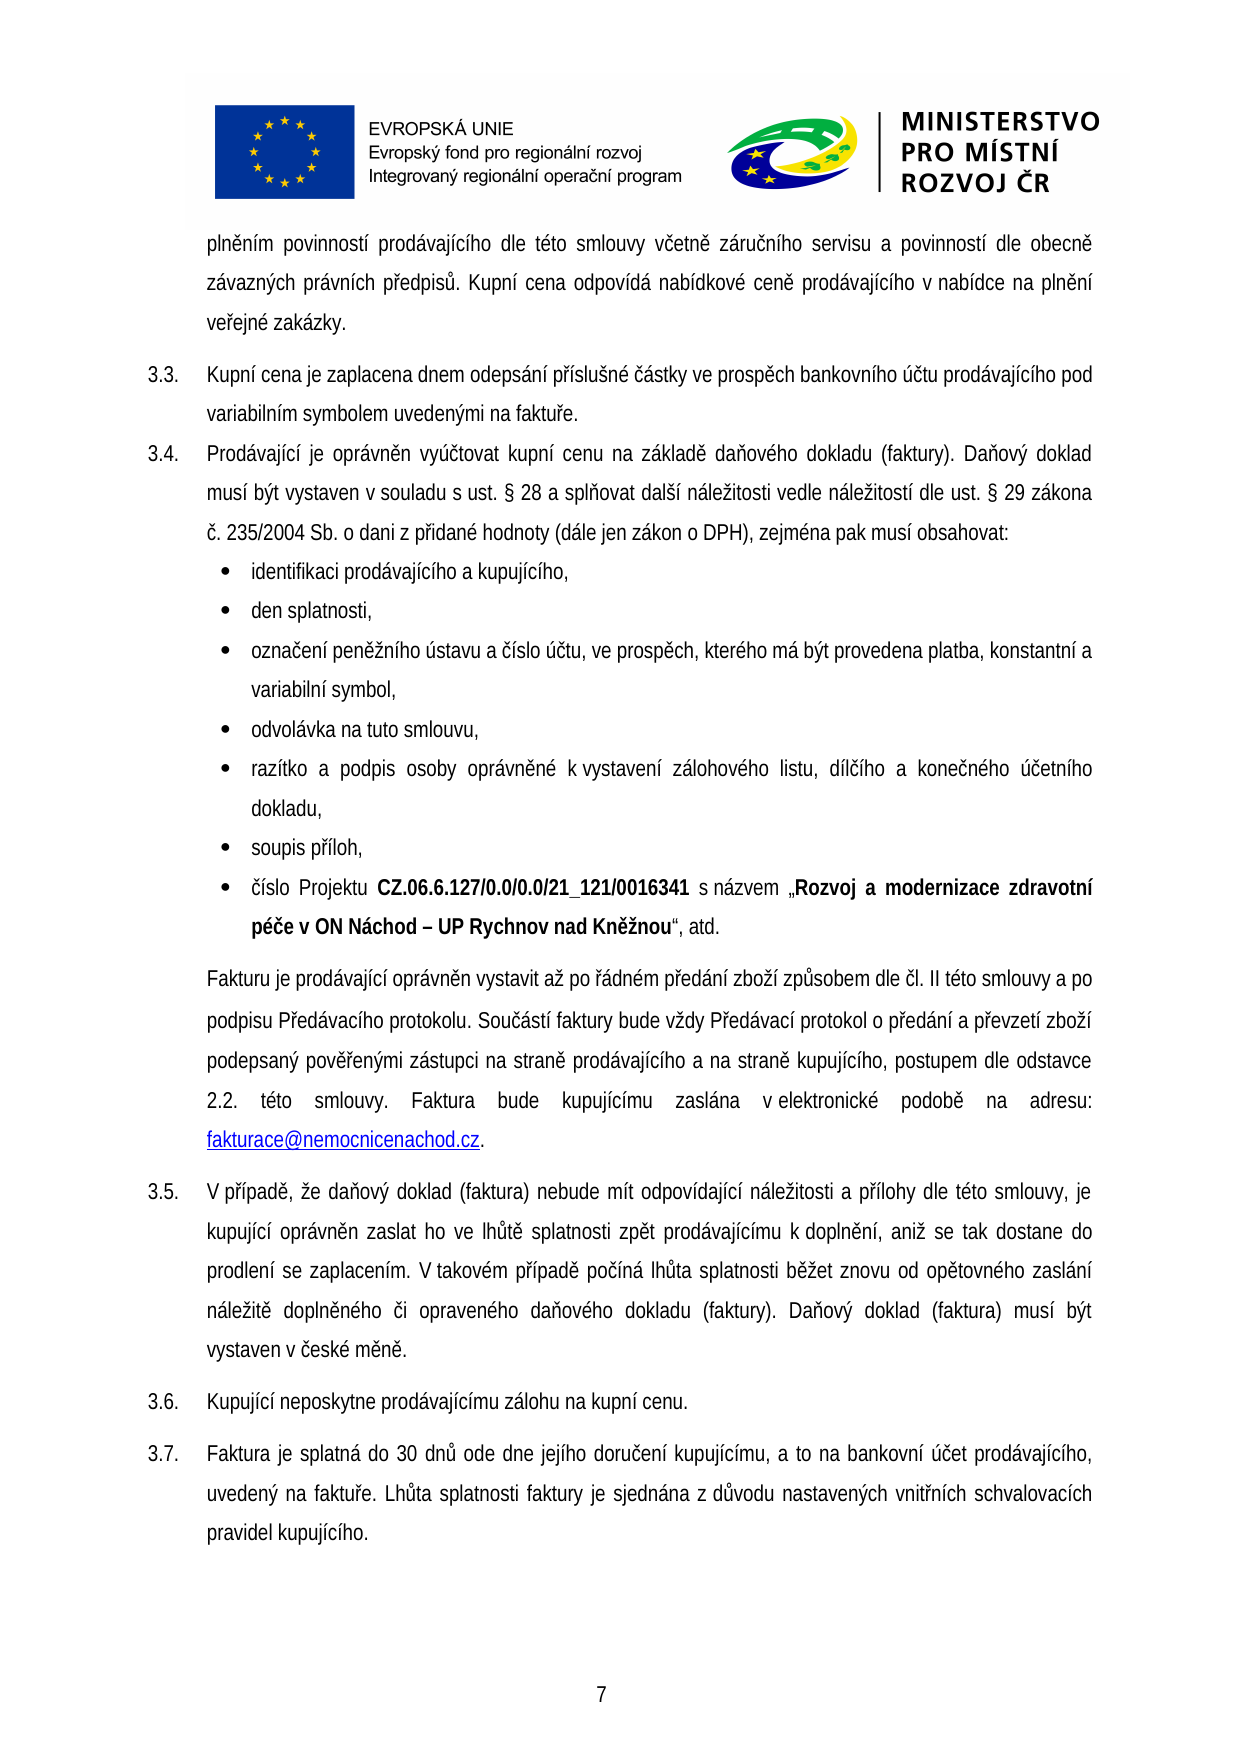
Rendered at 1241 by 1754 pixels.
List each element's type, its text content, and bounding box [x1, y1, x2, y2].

list číslo Projektu CZ.06.6.127/0.0/0.0/21_121/0016341 s názvem „Rozvoj a modernizace zdravotní péče v ON Náchod – UP Rychnov nad Kněžnou“, atd. [221, 874, 1093, 940]
list Prodávající je oprávněn vyúčtovat kupní cenu na základě daňového dokladu (faktury). Daňový doklad musí být vystaven v souladu s ust. § 28 a splňovat další náležitosti vedle náležitostí dle ust. § 29 zákona č. 235/2004 Sb. o dani z přidané hodnoty (dále jen zákon o DPH), zejména pak musí obsahovat: [148, 439, 1093, 545]
list Faktura je splatná do 30 dnů ode dne jejího doručení kupujícímu, a to na bankovní účet prodávajícího, uvedený na faktuře. Lhůta splatnosti faktury je sjednána z důvodu nastavených vnitřních schvalovacích pravidel kupujícího. [148, 1440, 1093, 1546]
list V případě, že daňový doklad (faktura) nebude mít odpovídající náležitosti a přílohy dle této smlouvy, je kupující oprávněn zaslat ho ve lhůtě splatnosti zpět prodávajícímu k doplnění, aniž se tak dostane do prodlení se zaplacením. V takovém případě počíná lhůta splatnosti běžet znovu od opětovného zaslání náležitě doplněného či opraveného daňového dokladu (faktury). Daňový doklad (faktura) musí být vystaven v české měně. [148, 1178, 1093, 1363]
list označení peněžního ústavu a číslo účtu, ve prospěch, kterého má být provedena platba, konstantní a variabilní symbol, [221, 637, 1093, 703]
list identifikaci prodávajícího a kupujícího, [221, 558, 1093, 584]
list den splatnosti, [221, 597, 1093, 624]
text 3.6. Kupující neposkytne prodávajícímu zálohu na kupní cenu. [148, 1388, 1093, 1414]
list razítko a podpis osoby oprávněné k vystavení zálohového listu, dílčího a konečného účetního dokladu, [221, 755, 1093, 821]
text Fakturu je prodávající oprávněn vystavit až po řádném předání zboží způsobem dle čl. II této smlouvy a po podpisu Předávacího protokolu. Součástí faktury bude vždy Předávací protokol o předání a převzetí zboží podepsaný pověřenými zástupci na straně prodávajícího a na straně kupujícího, postupem dle odstavce 2.2. této smlouvy. Faktura bude kupujícímu zaslána v elektronické podobě na adresu: fakturace@nemocnicenachod.cz. [169, 965, 1093, 1153]
list odvolávka na tuto smlouvu, [221, 716, 1093, 742]
list soupis příloh, [221, 834, 1093, 861]
picture [184, 73, 1130, 230]
list Kupní cena je zaplacena dnem odepsání příslušné částky ve prospěch bankovního účtu prodávajícího pod variabilním symbolem uvedenými na faktuře. [148, 361, 1093, 426]
